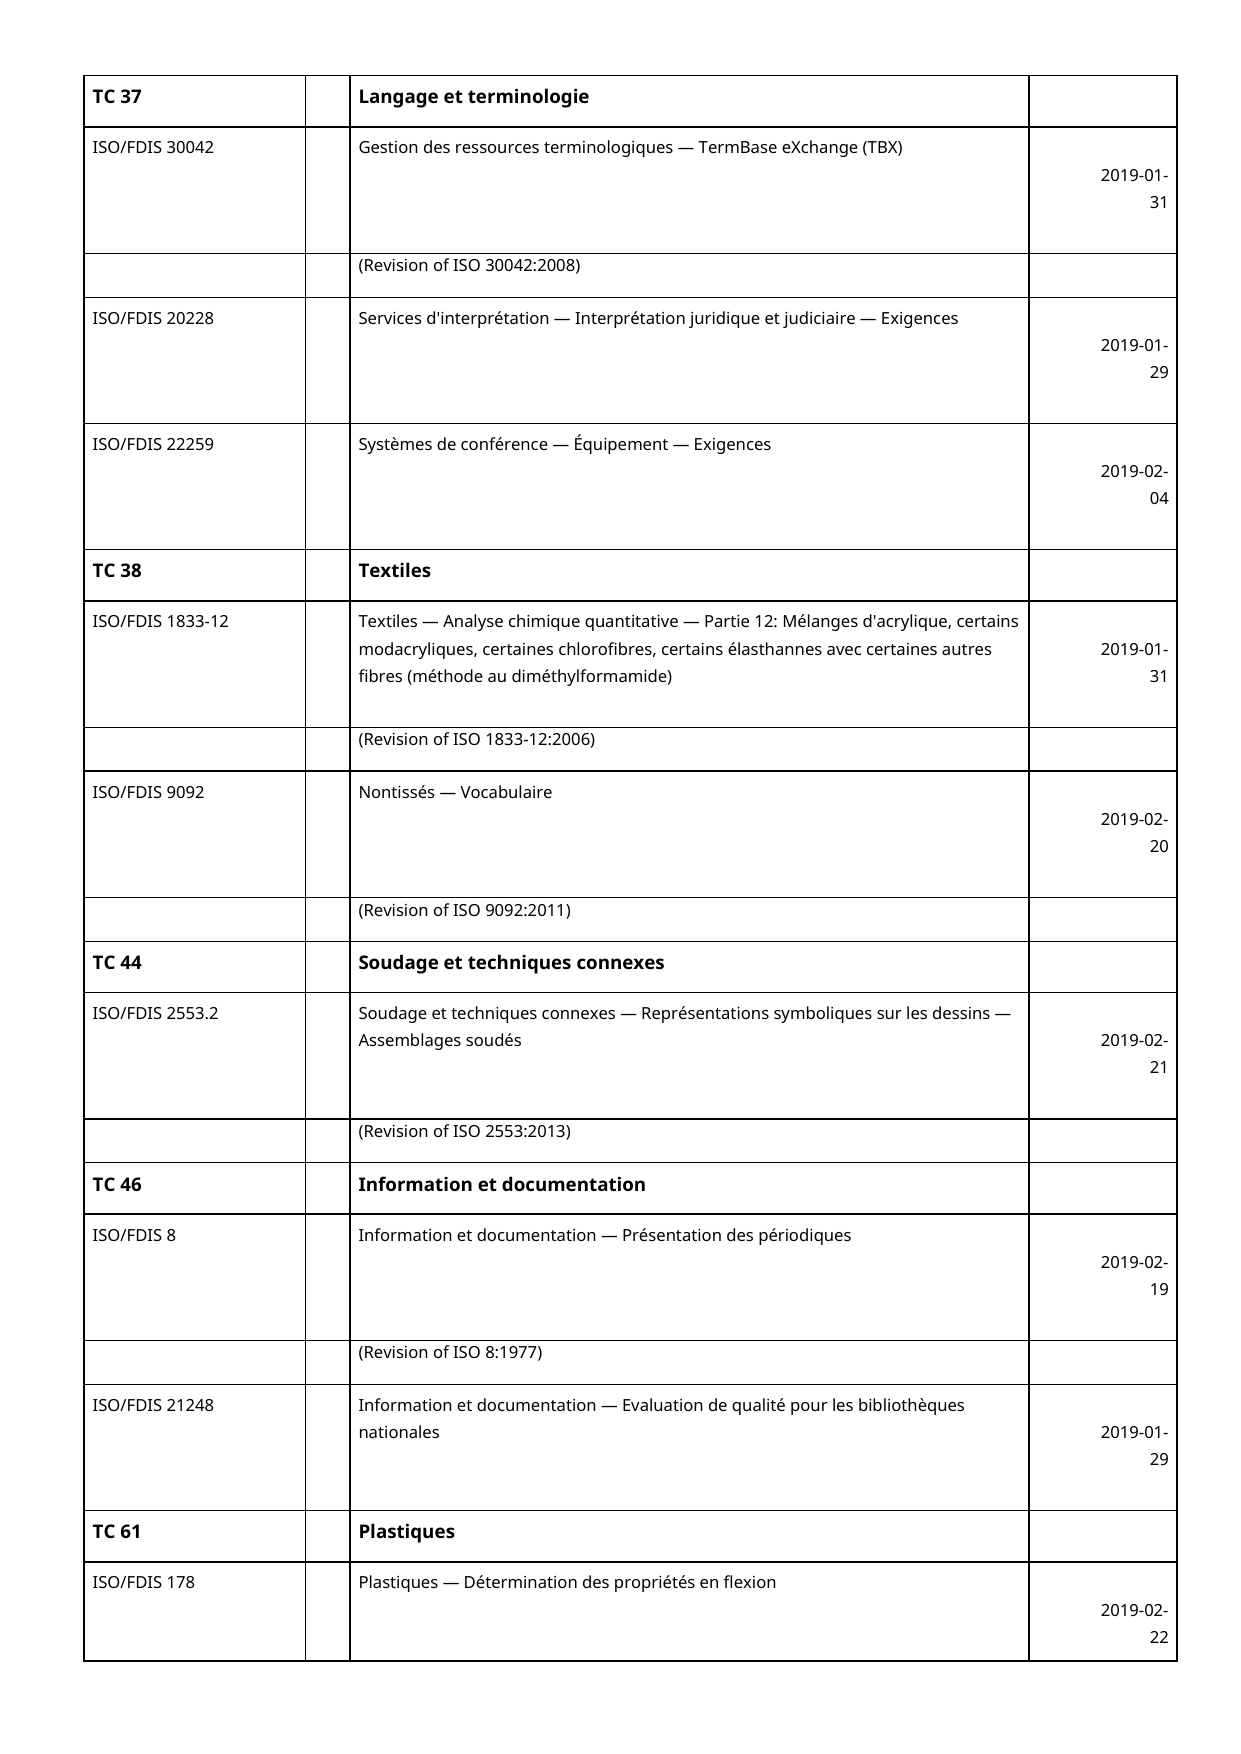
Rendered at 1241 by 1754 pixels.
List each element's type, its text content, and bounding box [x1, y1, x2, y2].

table_cell [306, 772, 349, 897]
table_cell ISO/FDIS 178 [85, 1563, 305, 1660]
table_cell [306, 1120, 349, 1162]
table_cell Langage et terminologie [351, 76, 1028, 126]
table_cell [306, 1563, 349, 1660]
table_cell ISO/FDIS 2553.2 [85, 993, 305, 1118]
table_cell [306, 128, 349, 252]
table_cell [306, 254, 349, 296]
table_cell TC 46 [85, 1163, 305, 1213]
table_cell Textiles [351, 550, 1028, 600]
table_cell (Revision of ISO 30042:2008) [351, 254, 1028, 296]
table_cell [306, 424, 349, 549]
table_cell Soudage et techniques connexes [351, 942, 1028, 992]
table_cell [306, 1163, 349, 1213]
table_cell [1030, 1511, 1176, 1561]
table_cell Systèmes de conférence — Équipement — Exigences [351, 424, 1028, 549]
table_cell [1030, 898, 1176, 941]
table_cell [1030, 550, 1176, 600]
table_cell [1030, 1163, 1176, 1213]
table_cell ISO/FDIS 8 [85, 1215, 305, 1339]
table_cell [85, 728, 305, 770]
table_cell Information et documentation [351, 1163, 1028, 1213]
table_cell TC 44 [85, 942, 305, 992]
table_cell 2019-02-04 [1030, 424, 1176, 549]
table_cell (Revision of ISO 8:1977) [351, 1341, 1028, 1383]
table_cell [306, 1341, 349, 1383]
table_cell [306, 898, 349, 941]
table_cell ISO/FDIS 9092 [85, 772, 305, 897]
table_cell [85, 1120, 305, 1162]
table_cell [306, 728, 349, 770]
table_cell (Revision of ISO 1833-12:2006) [351, 728, 1028, 770]
table_cell ISO/FDIS 1833-12 [85, 602, 305, 726]
table_cell 2019-01-31 [1030, 602, 1176, 726]
table_cell [1030, 76, 1176, 126]
table_cell [85, 1341, 305, 1383]
table_cell [1030, 1341, 1176, 1383]
table_cell [1030, 254, 1176, 296]
table_cell [306, 942, 349, 992]
table_cell [306, 550, 349, 600]
table_cell [1030, 942, 1176, 992]
table_cell 2019-02-19 [1030, 1215, 1176, 1339]
table_cell [306, 76, 349, 126]
table_cell [85, 898, 305, 941]
table_cell Textiles — Analyse chimique quantitative — Partie 12: Mélanges d'acrylique, certains modacryliques, certaines chlorofibres, certains élasthannes avec certaines autres fibres (méthode au diméthylformamide) [351, 602, 1028, 726]
table_cell ISO/FDIS 22259 [85, 424, 305, 549]
table_cell 2019-02-20 [1030, 772, 1176, 897]
table_cell TC 38 [85, 550, 305, 600]
table_cell TC 37 [85, 76, 305, 126]
table_cell [1030, 728, 1176, 770]
table_cell Information et documentation — Présentation des périodiques [351, 1215, 1028, 1339]
table_cell 2019-01-31 [1030, 128, 1176, 252]
table_cell ISO/FDIS 20228 [85, 298, 305, 423]
table_cell 2019-02-22 [1030, 1563, 1176, 1660]
table_cell (Revision of ISO 2553:2013) [351, 1120, 1028, 1162]
table_cell [306, 1385, 349, 1510]
table_cell Nontissés — Vocabulaire [351, 772, 1028, 897]
table_cell [306, 298, 349, 423]
table_cell (Revision of ISO 9092:2011) [351, 898, 1028, 941]
table_cell [1030, 1120, 1176, 1162]
table_cell Gestion des ressources terminologiques — TermBase eXchange (TBX) [351, 128, 1028, 252]
table_cell Soudage et techniques connexes — Représentations symboliques sur les dessins — Assemblages soudés [351, 993, 1028, 1118]
table_cell [306, 602, 349, 726]
table_cell TC 61 [85, 1511, 305, 1561]
table_cell [306, 993, 349, 1118]
table_cell ISO/FDIS 30042 [85, 128, 305, 252]
table_cell Services d'interprétation — Interprétation juridique et judiciaire — Exigences [351, 298, 1028, 423]
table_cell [351, 1563, 1028, 1660]
table_cell [306, 1215, 349, 1339]
table_cell 2019-02-21 [1030, 993, 1176, 1118]
table_cell 2019-01-29 [1030, 1385, 1176, 1510]
table_cell [306, 1511, 349, 1561]
table_cell ISO/FDIS 21248 [85, 1385, 305, 1510]
table_cell Plastiques [351, 1511, 1028, 1561]
table_cell 2019-01-29 [1030, 298, 1176, 423]
table_cell [85, 254, 305, 296]
table_cell Information et documentation — Evaluation de qualité pour les bibliothèques nationales [351, 1385, 1028, 1510]
